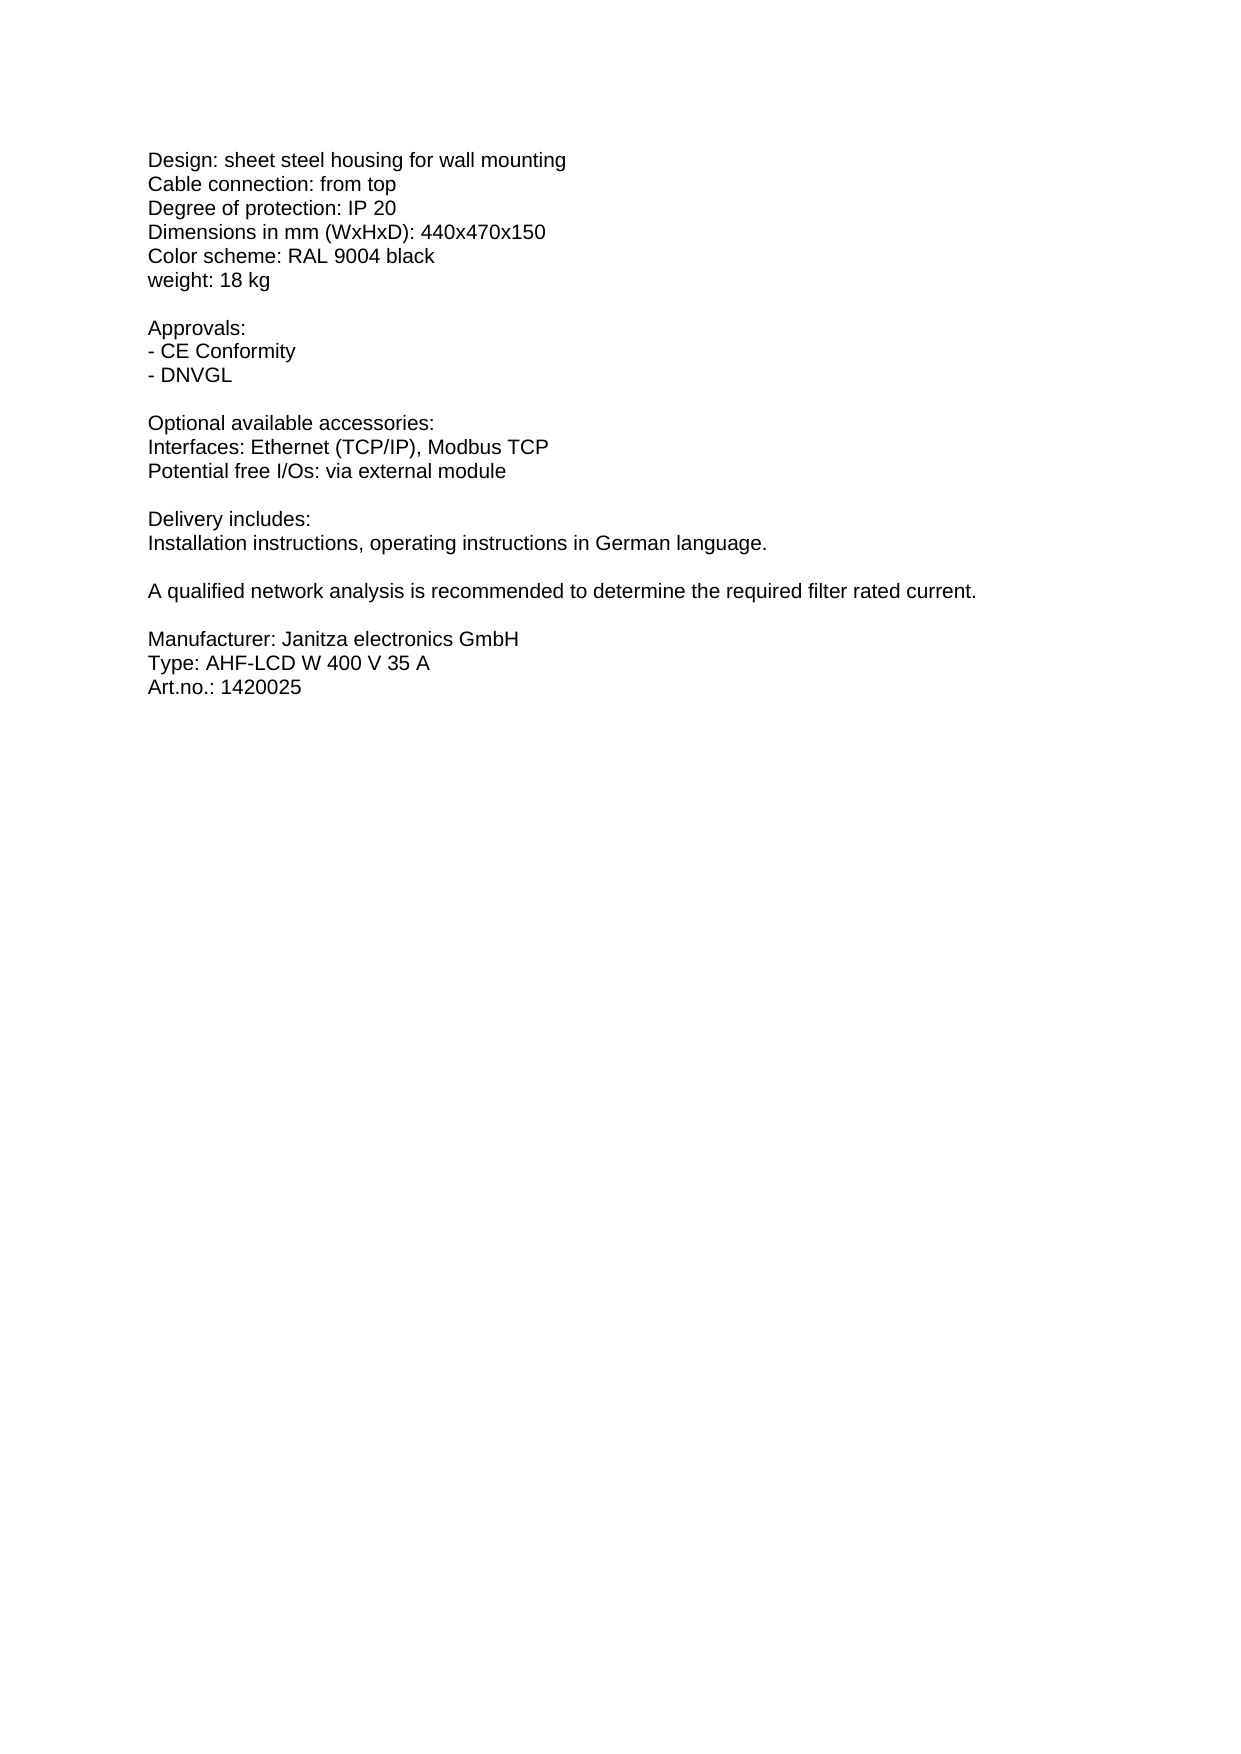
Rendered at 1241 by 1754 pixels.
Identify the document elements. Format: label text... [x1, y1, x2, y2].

text Installation instructions, operating instructions in German language. [148, 531, 1093, 555]
text Approvals: [148, 315, 1093, 339]
text - CE Conformity [148, 339, 1093, 363]
text Type: AHF-LCD W 400 V 35 A [148, 651, 1093, 675]
text weight: 18 kg [148, 267, 1093, 291]
text Color scheme: RAL 9004 black [148, 243, 1093, 267]
text Art.no.: 1420025 [148, 675, 1093, 699]
text Optional available accessories: [148, 411, 1093, 435]
text Delivery includes: [148, 507, 1093, 531]
text A qualified network analysis is recommended to determine the required filter rated current. [148, 579, 1093, 603]
text Dimensions in mm (WxHxD): 440x470x150 [148, 219, 1093, 243]
text Cable connection: from top [148, 172, 1093, 196]
text Potential free I/Os: via external module [148, 459, 1093, 483]
text Manufacturer: Janitza electronics GmbH [148, 627, 1093, 651]
text Design: sheet steel housing for wall mounting [148, 148, 1093, 172]
text - DNVGL [148, 363, 1093, 387]
text Interfaces: Ethernet (TCP/IP), Modbus TCP [148, 435, 1093, 459]
text Degree of protection: IP 20 [148, 196, 1093, 219]
